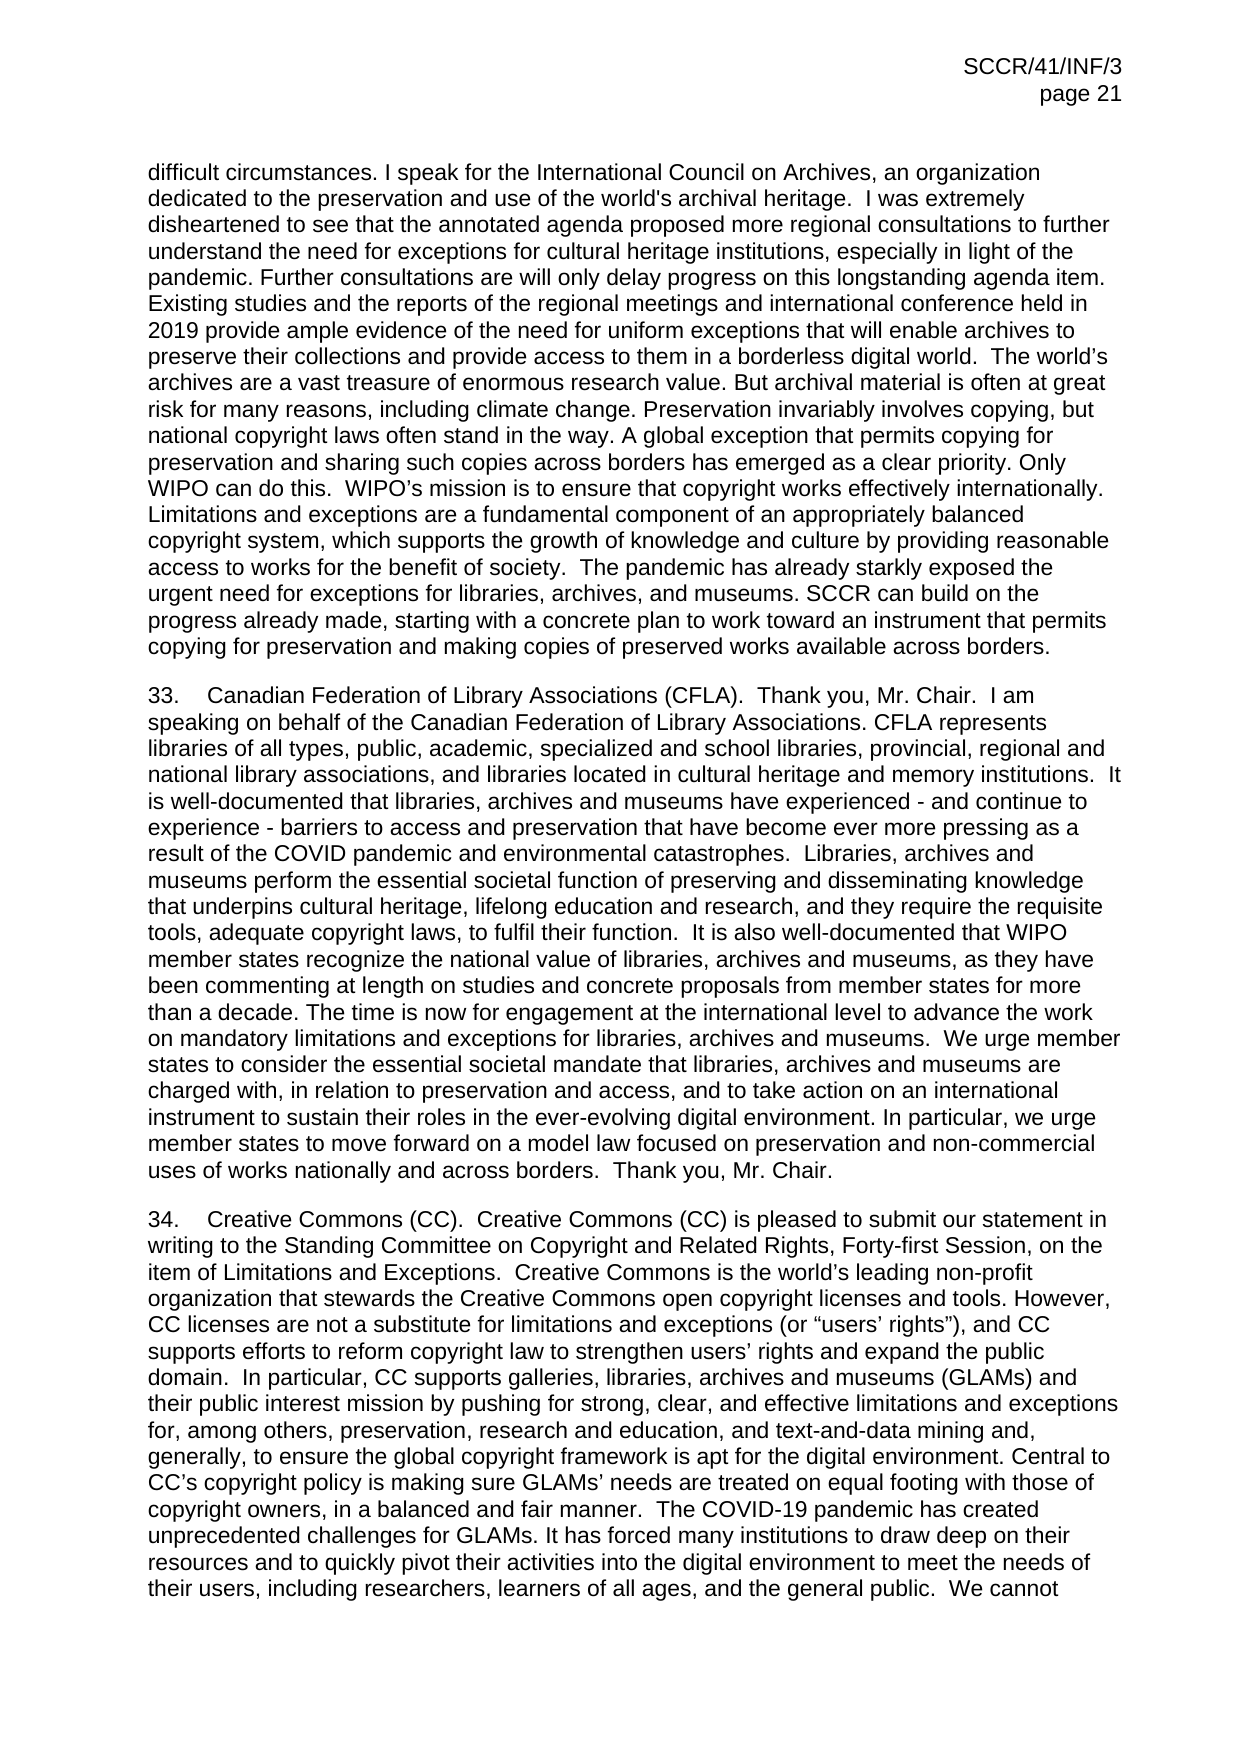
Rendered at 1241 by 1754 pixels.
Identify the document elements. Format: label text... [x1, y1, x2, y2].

list Canadian Federation of Library Associations (CFLA). Thank you, Mr. Chair. I am speaking on behalf of the Canadian Federation of Library Associations. CFLA represents libraries of all types, public, academic, specialized and school libraries, provincial, regional and national library associations, and libraries located in cultural heritage and memory institutions. It is well-documented that libraries, archives and museums have experienced - and continue to experience - barriers to access and preservation that have become ever more pressing as a result of the COVID pandemic and environmental catastrophes. Libraries, archives and museums perform the essential societal function of preserving and disseminating knowledge that underpins cultural heritage, lifelong education and research, and they require the requisite tools, adequate copyright laws, to fulfil their function. It is also well-documented that WIPO member states recognize the national value of libraries, archives and museums, as they have been commenting at length on studies and concrete proposals from member states for more than a decade. The time is now for engagement at the international level to advance the work on mandatory limitations and exceptions for libraries, archives and museums. We urge member states to consider the essential societal mandate that libraries, archives and museums are charged with, in relation to preservation and access, and to take action on an international instrument to sustain their roles in the ever-evolving digital environment. In particular, we urge member states to move forward on a model law focused on preservation and non-commercial uses of works nationally and across borders. Thank you, Mr. Chair. [148, 682, 1122, 1183]
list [148, 1206, 1122, 1601]
